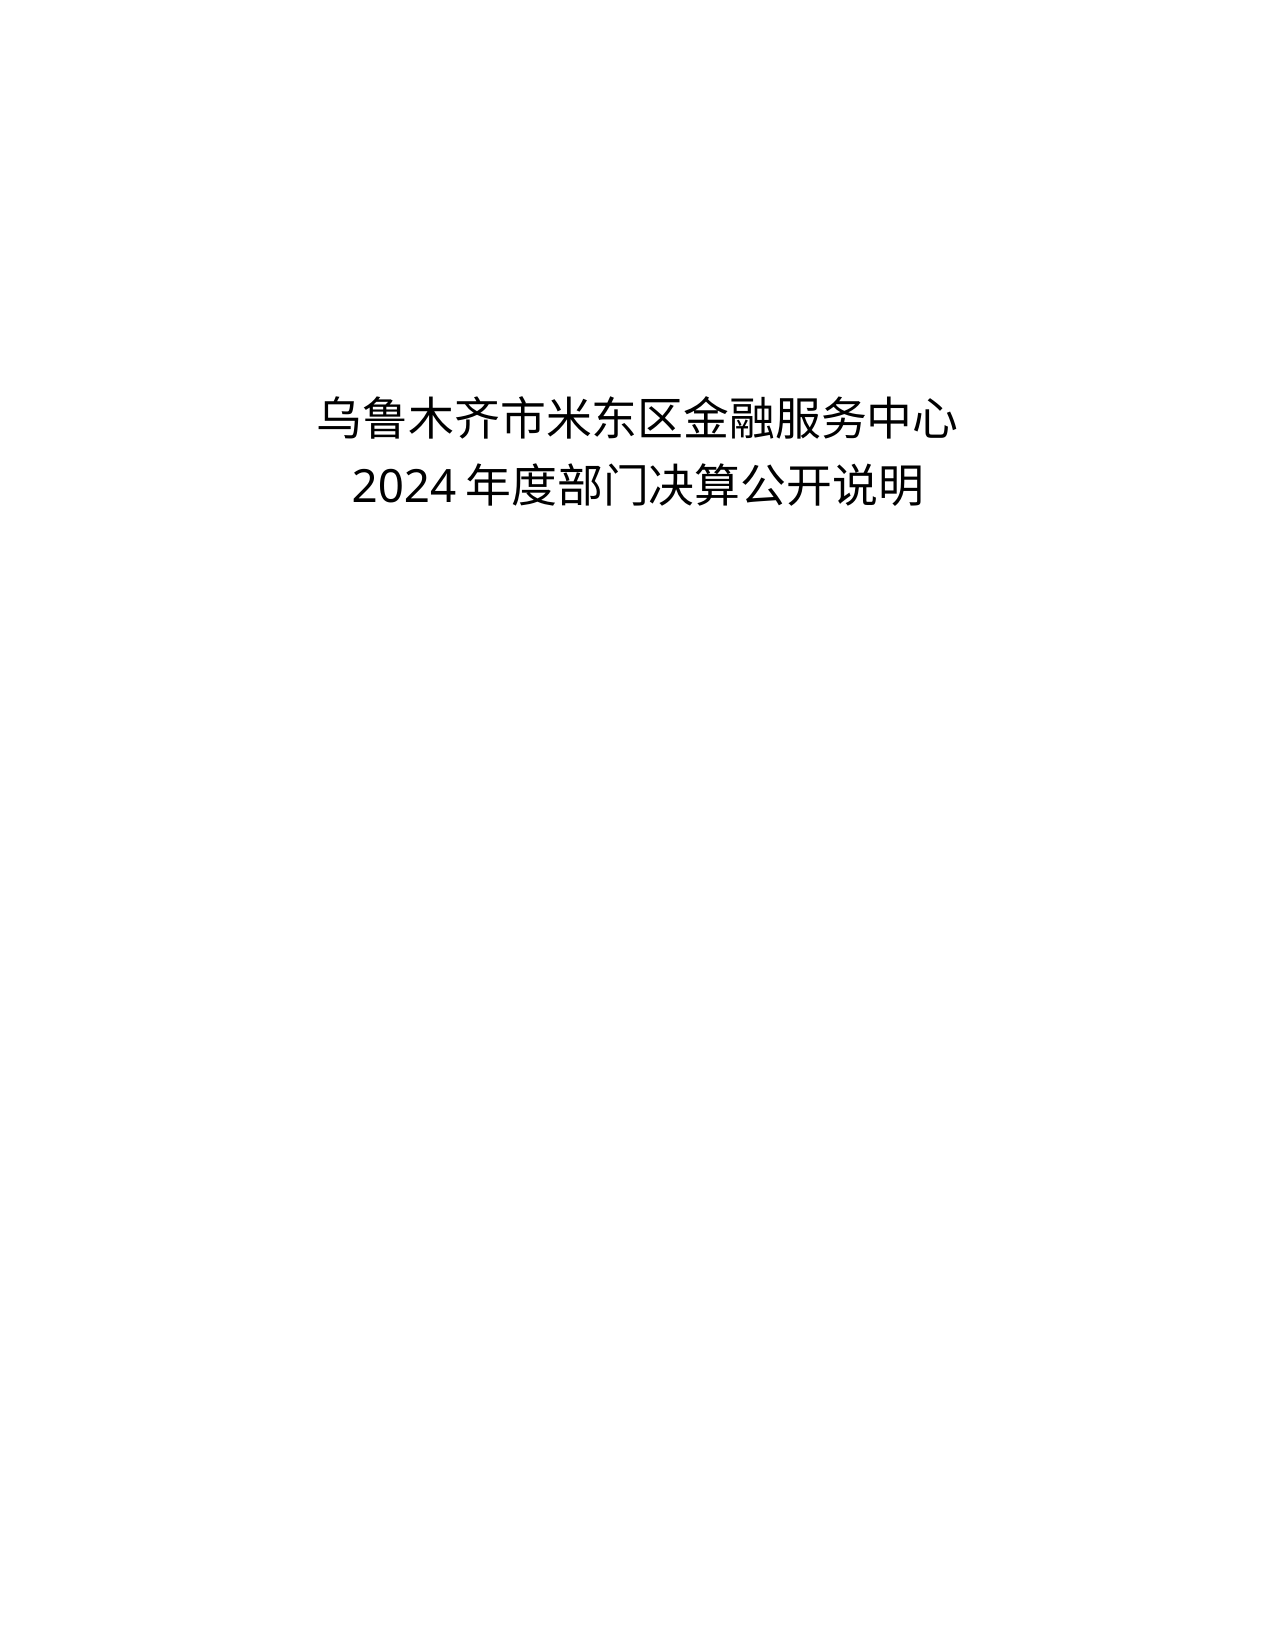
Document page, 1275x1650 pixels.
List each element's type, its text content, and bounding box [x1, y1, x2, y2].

text 2024年度部门决算公开说明 [187, 449, 1087, 516]
text 乌鲁木齐市米东区金融服务中心 [187, 383, 1087, 449]
